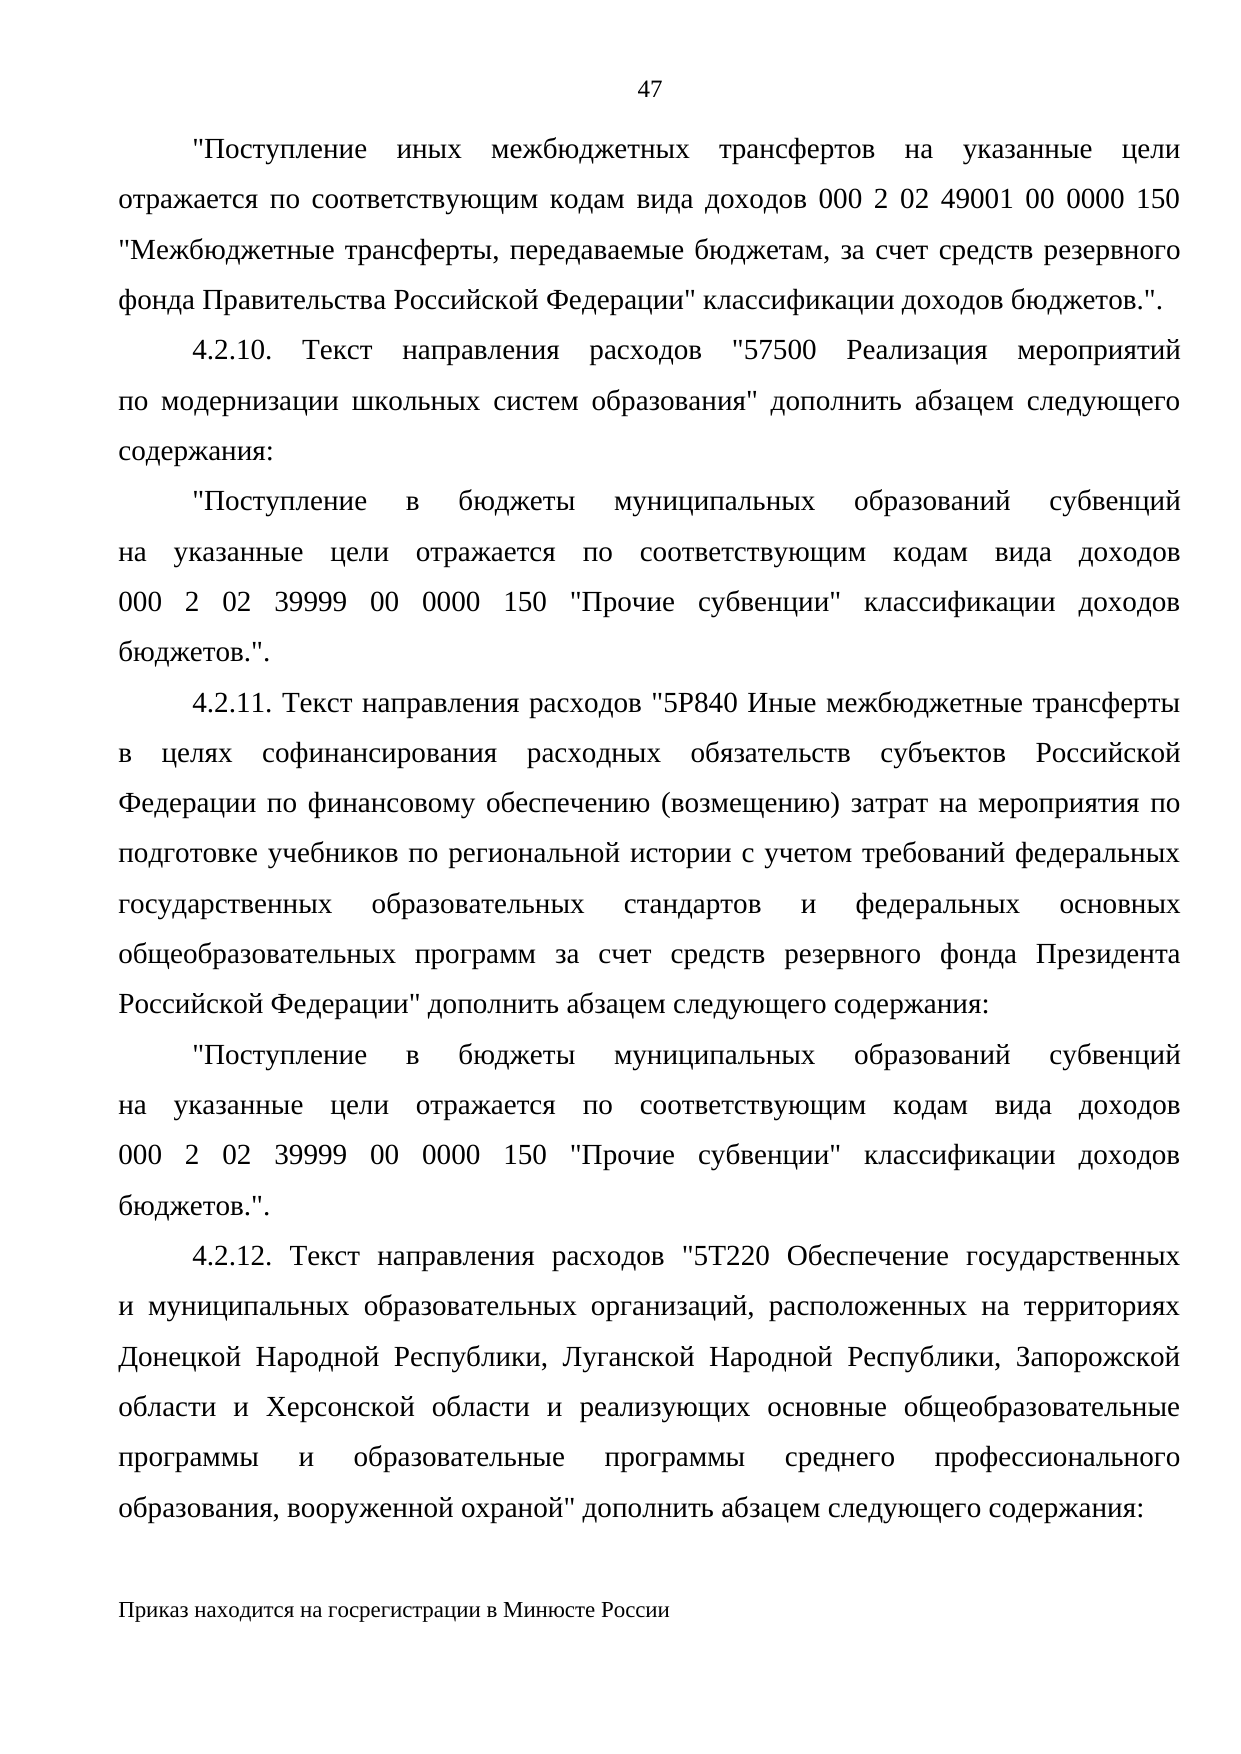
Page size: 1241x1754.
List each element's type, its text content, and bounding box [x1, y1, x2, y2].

text 4.2.11. Текст направления расходов "5Р840 Иные межбюджетные трансферты в целях софинансирования расходных обязательств субъектов Российской Федерации по финансовому обеспечению (возмещению) затрат на мероприятия по подготовке учебников по региональной истории с учетом требований федеральных государственных образовательных стандартов и федеральных основных общеобразовательных программ за счет средств резервного фонда Президента Российской Федерации" дополнить абзацем следующего содержания: [118, 685, 1181, 1020]
text 4.2.12. Текст направления расходов "5Т220 Обеспечение государственных и муниципальных образовательных организаций, расположенных на территориях Донецкой Народной Республики, Луганской Народной Республики, Запорожской области и Херсонской области и реализующих основные общеобразовательные программы и образовательные программы среднего профессионального образования, вооруженной охраной" дополнить абзацем следующего содержания: [118, 1238, 1181, 1523]
text "Поступление в бюджеты муниципальных образований субвенций на указанные цели отражается по соответствующим кодам вида доходов 000 2 02 39999 00 0000 150 "Прочие субвенции" классификации доходов бюджетов.". [118, 1037, 1181, 1221]
text "Поступление в бюджеты муниципальных образований субвенций на указанные цели отражается по соответствующим кодам вида доходов 000 2 02 39999 00 0000 150 "Прочие субвенции" классификации доходов бюджетов.". [118, 483, 1181, 668]
text "Поступление иных межбюджетных трансфертов на указанные цели отражается по соответствующим кодам вида доходов 000 2 02 49001 00 0000 150 "Межбюджетные трансферты, передаваемые бюджетам, за счет средств резервного фонда Правительства Российской Федерации" классификации доходов бюджетов.". [118, 131, 1181, 316]
text 4.2.10. Текст направления расходов "57500 Реализация мероприятий по модернизации школьных систем образования" дополнить абзацем следующего содержания: [118, 332, 1181, 467]
